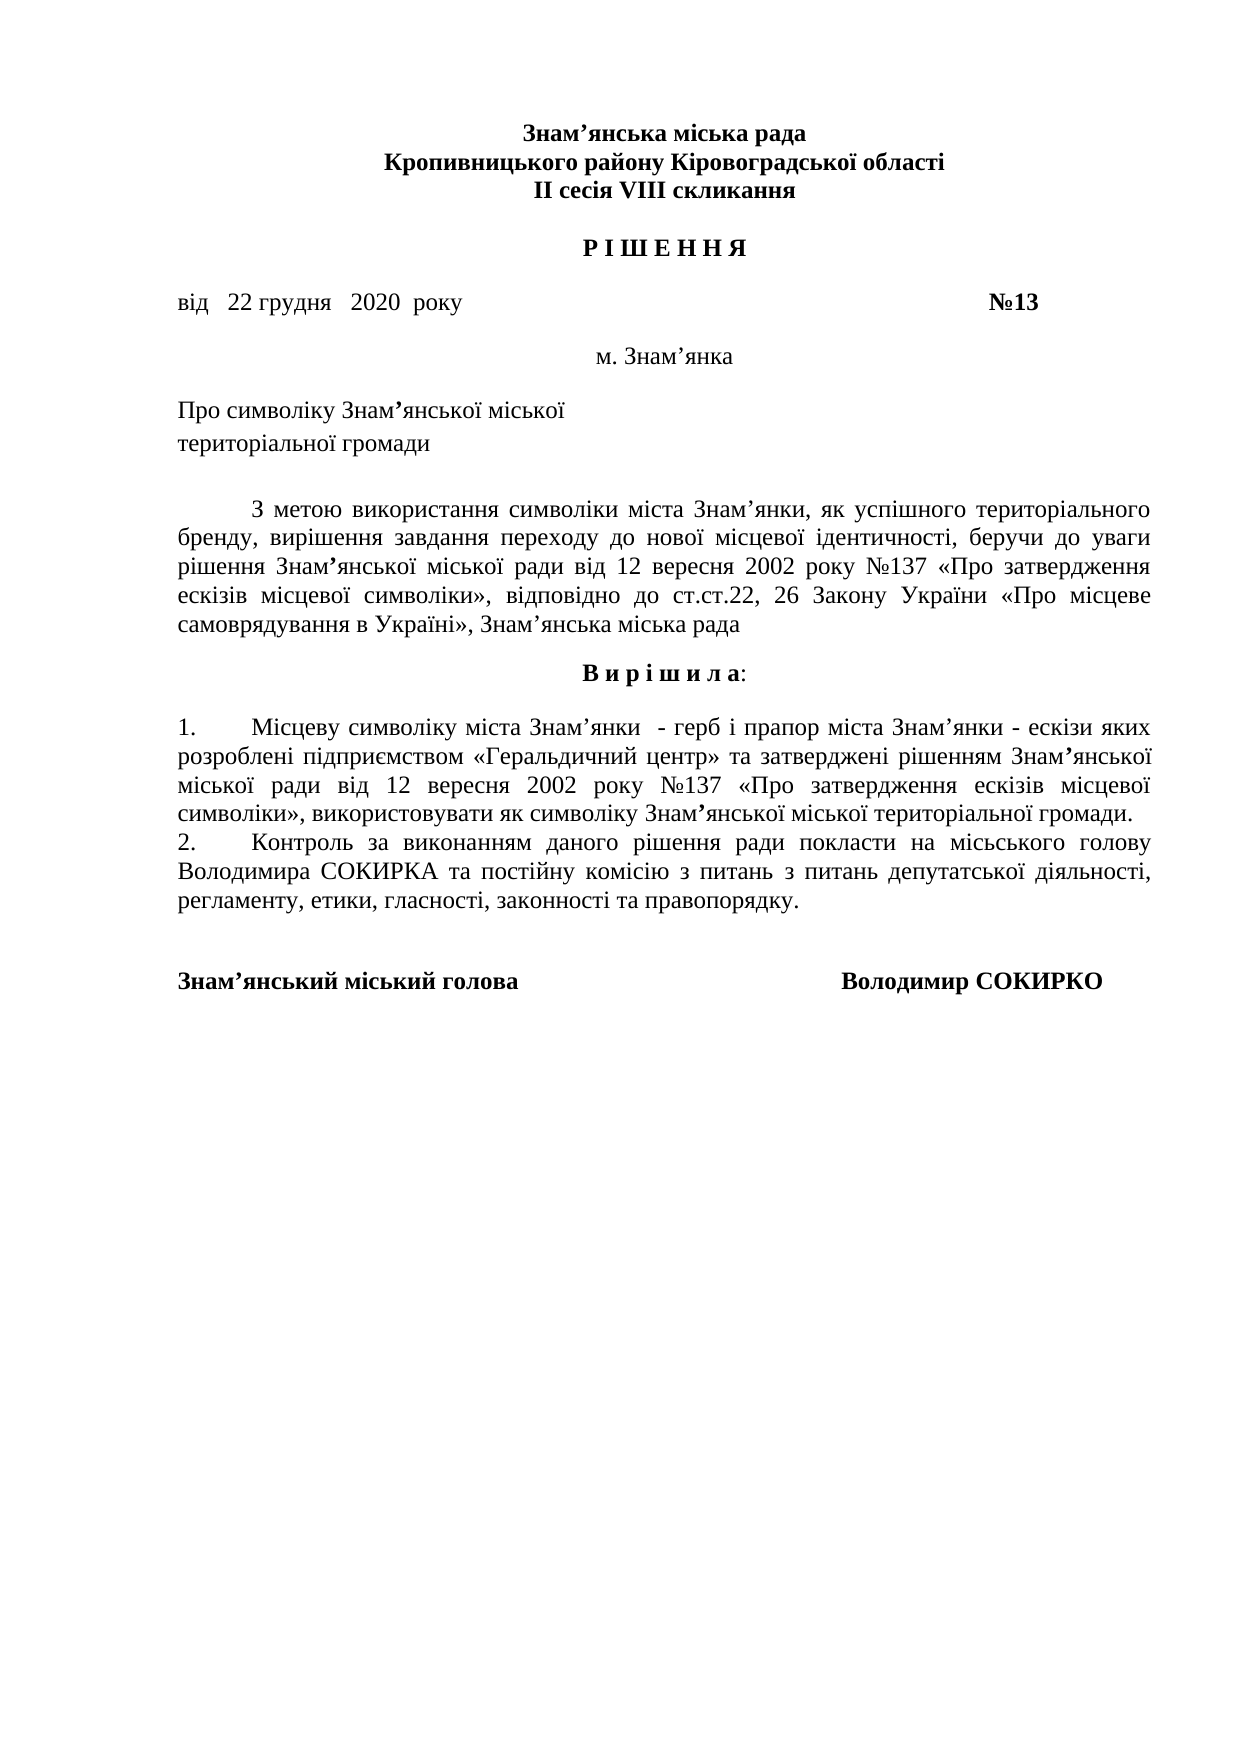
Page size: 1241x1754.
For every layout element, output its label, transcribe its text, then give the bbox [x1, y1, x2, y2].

title Кропивницького району Кіровоградської області [177, 147, 1152, 176]
text м. Знам’янка [177, 341, 1152, 369]
list Контроль за виконанням даного рішення ради покласти на місьського голову Володимира СОКИРКА та постійну комісію з питань з питань депутатської діяльності, регламенту, етики, гласності, законності та правопорядку. [177, 827, 1152, 913]
text Знам’янський міський голова Володимир СОКИРКО [177, 966, 1152, 995]
text Про символіку Знам’янської міської [177, 395, 1152, 423]
text З метою використання символіки міста Знам’янки, як успішного територіального бренду, вирішення завдання переходу до нової місцевої ідентичності, беручи до уваги рішення Знам’янської міської ради від 12 вересня 2002 року №137 «Про затвердження ескізів місцевої символіки», відповідно до ст.ст.22, 26 Закону України «Про місцеве самоврядування в Україні», Знам’янська міська рада [177, 494, 1152, 637]
list Місцеву символіку міста Знам’янки - герб і прапор міста Знам’янки - ескізи яких розроблені підприємством «Геральдичний центр» та затверджені рішенням Знам’янської міської ради від 12 вересня 2002 року №137 «Про затвердження ескізів місцевої символіки», використовувати як символіку Знам’янської міської територіальної громади. [177, 712, 1152, 827]
text територіальної громади [177, 428, 1152, 456]
text від 22 грудня 2020 року №13 [177, 287, 1152, 316]
text В и р і ш и л а: [177, 658, 1152, 687]
title Знам’янська міська рада [177, 118, 1152, 147]
title ІІ сесія VIII скликання [177, 176, 1152, 204]
text Р І Ш Е Н Н Я [177, 233, 1152, 262]
